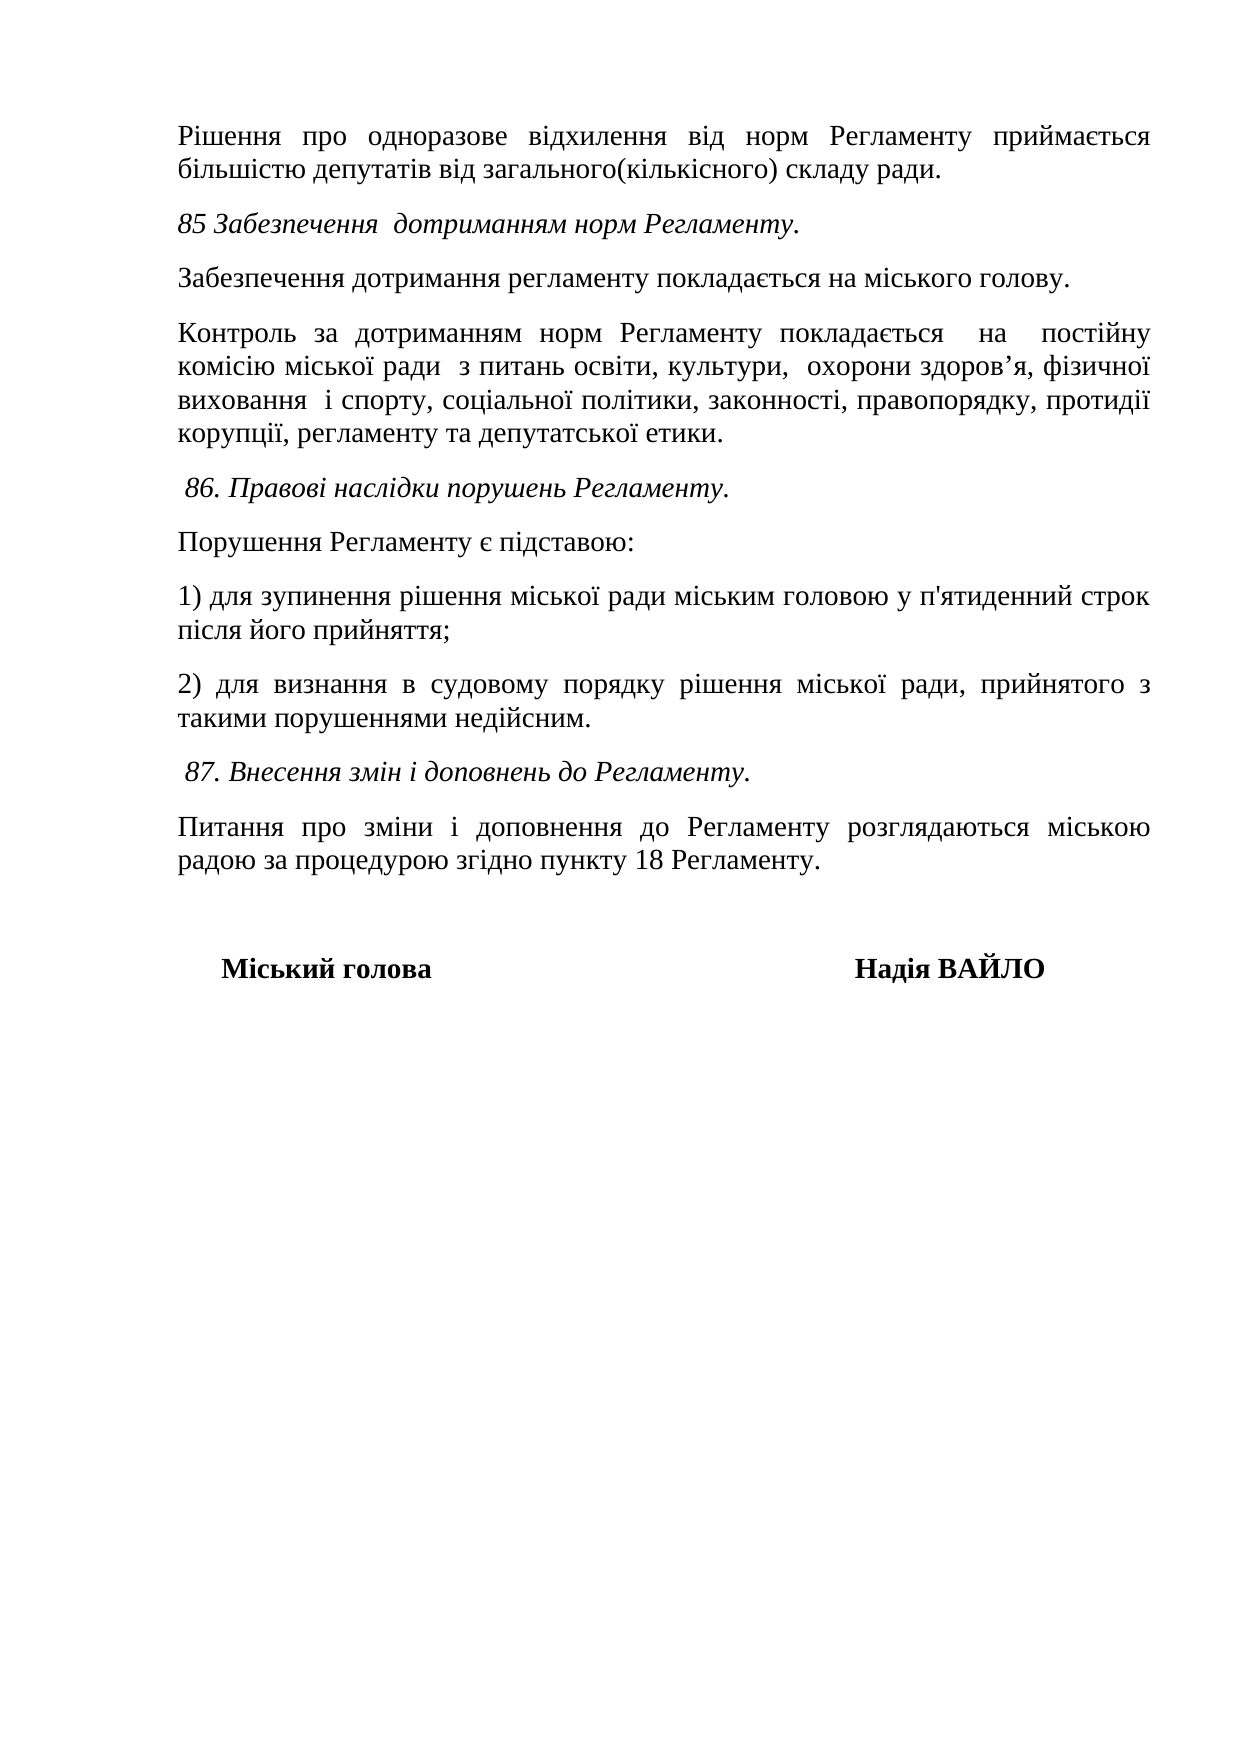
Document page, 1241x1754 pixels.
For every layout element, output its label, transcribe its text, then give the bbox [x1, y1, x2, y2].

text 85 Забезпечення дотриманням норм Регламенту. [177, 206, 1152, 239]
text Рішення про одноразове відхилення від норм Регламенту приймається більшістю депутатів від загального(кількісного) складу ради. [177, 118, 1152, 185]
text 1) для зупинення рішення міської ради міським головою у п'ятиденний строк після його прийняття; [177, 578, 1152, 646]
text 87. Внесення змін і доповнень до Регламенту. [177, 754, 1152, 788]
text Міський голова Надія ВАЙЛО [177, 951, 1152, 984]
text 2) для визнання в судовому порядку рішення міської ради, прийнятого з такими порушеннями недійсним. [177, 666, 1152, 733]
text Контроль за дотриманням норм Регламенту покладається на постійну комісію міської ради з питань освіти, культури, охорони здоров’я, фізичної виховання і спорту, соціальної політики, законності, правопорядку, протидії корупції, регламенту та депутатської етики. [177, 315, 1152, 449]
text 86. Правові наслідки порушень Регламенту. [177, 470, 1152, 503]
text Порушення Регламенту є підставою: [177, 524, 1152, 558]
text Забезпечення дотримання регламенту покладається на міського голову. [177, 260, 1152, 294]
text Питання про зміни і доповнення до Регламенту розглядаються міською радою за процедурою згідно пункту 18 Регламенту. [177, 809, 1152, 876]
